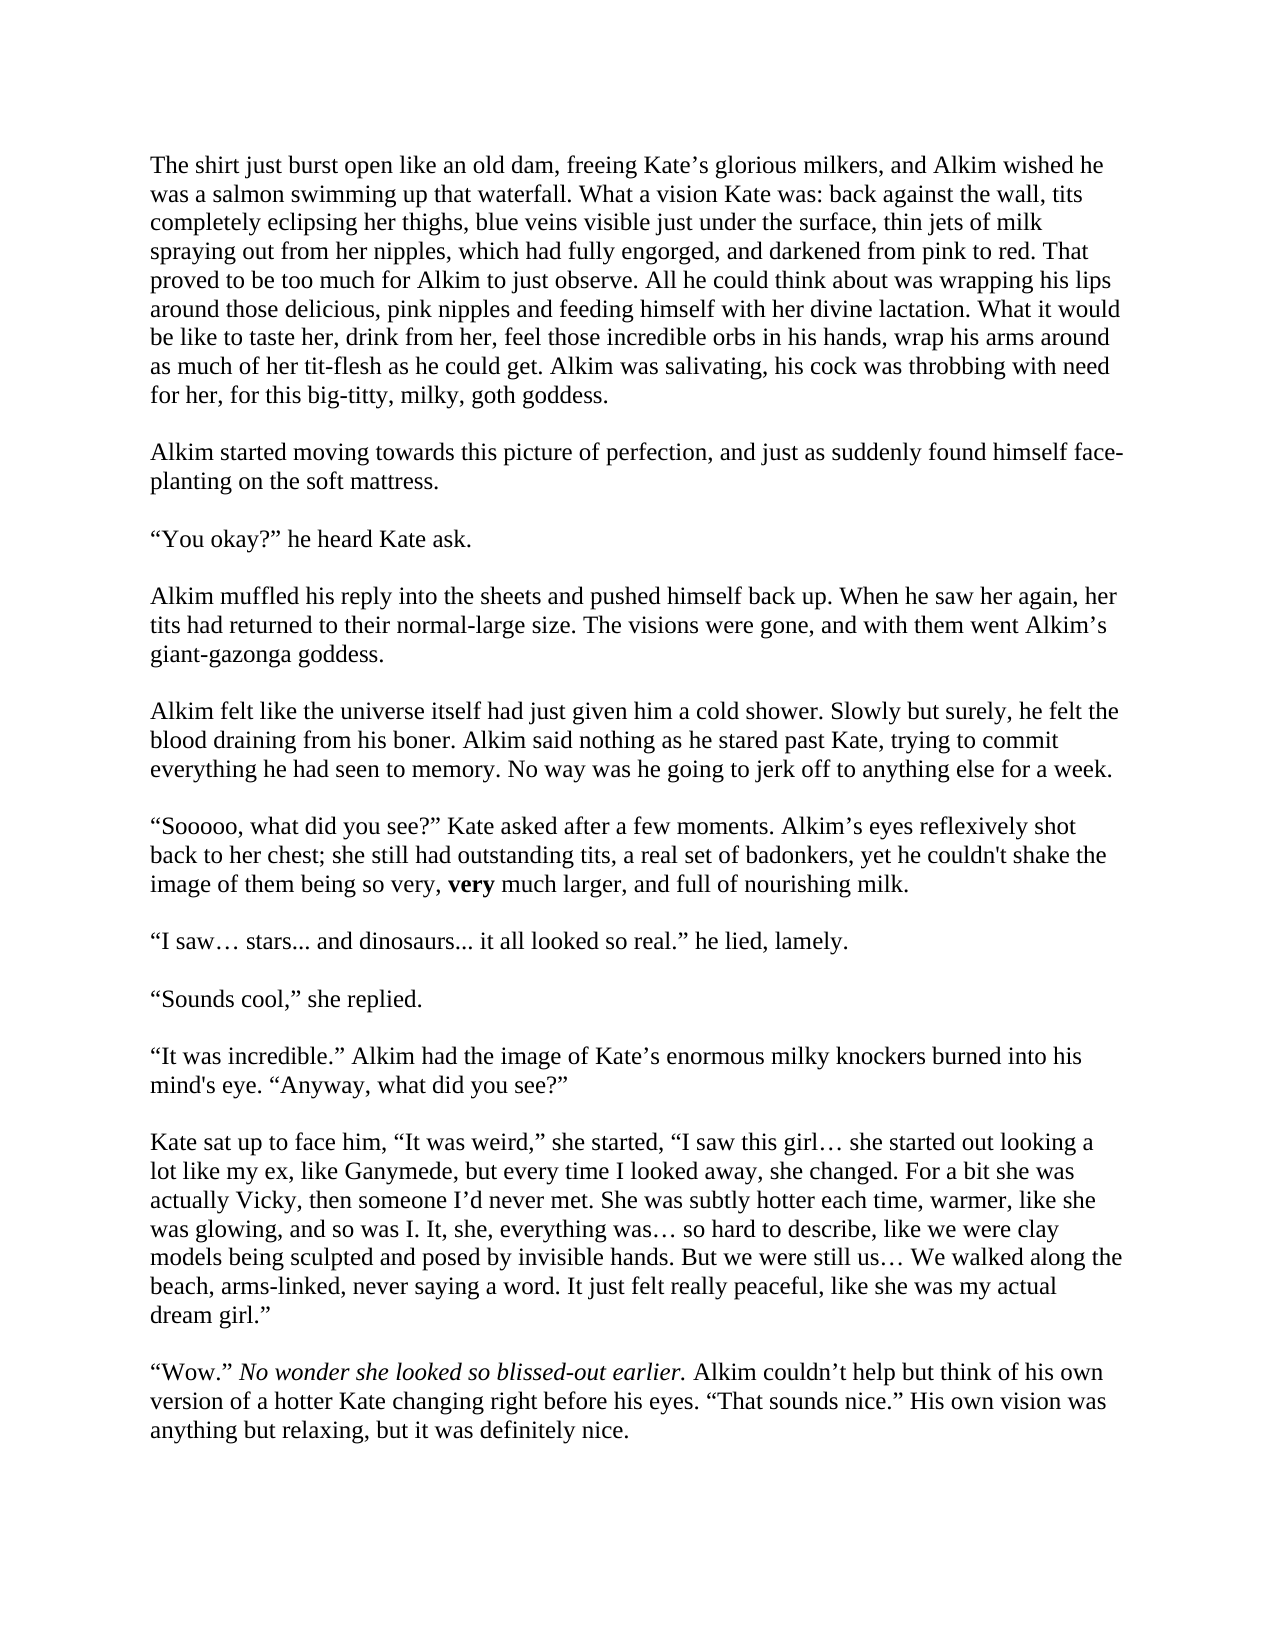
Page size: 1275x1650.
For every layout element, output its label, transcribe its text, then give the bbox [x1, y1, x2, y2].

text “Sounds cool,” she replied. [150, 984, 1125, 1012]
text Alkim felt like the universe itself had just given him a cold shower. Slowly but surely, he felt the blood draining from his boner. Alkim said nothing as he stared past Kate, trying to commit everything he had seen to memory. No way was he going to jerk off to anything else for a week. [150, 696, 1125, 782]
text “Sooooo, what did you see?” Kate asked after a few moments. Alkim’s eyes reflexively shot back to her chest; she still had outstanding tits, a real set of badonkers, yet he couldn't shake the image of them being so very, very much larger, and full of nourishing milk. [150, 811, 1125, 897]
text The shirt just burst open like an old dam, freeing Kate’s glorious milkers, and Alkim wished he was a salmon swimming up that waterfall. What a vision Kate was: back against the wall, tits completely eclipsing her thighs, blue veins visible just under the surface, thin jets of milk spraying out from her nipples, which had fully engorged, and darkened from pink to red. That proved to be too much for Alkim to just observe. All he could think about was wrapping his lips around those delicious, pink nipples and feeding himself with her divine lactation. What it would be like to taste her, drink from her, feel those incredible orbs in his hands, wrap his arms around as much of her tit-flesh as he could get. Alkim was salivating, his cock was throbbing with need for her, for this big-titty, milky, goth goddess. [150, 150, 1125, 409]
text Kate sat up to face him, “It was weird,” she started, “I saw this girl… she started out looking a lot like my ex, like Ganymede, but every time I looked away, she changed. For a bit she was actually Vicky, then someone I’d never met. She was subtly hotter each time, warmer, like she was glowing, and so was I. It, she, everything was… so hard to describe, like we were clay models being sculpted and posed by invisible hands. But we were still us… We walked along the beach, arms-linked, never saying a word. It just felt really peaceful, like she was my actual dream girl.” [150, 1127, 1125, 1329]
text Alkim started moving towards this picture of perfection, and just as suddenly found himself face-planting on the soft mattress. [150, 437, 1125, 495]
text “Wow.” No wonder she looked so blissed-out earlier. Alkim couldn’t help but think of his own version of a hotter Kate changing right before his eyes. “That sounds nice.” His own vision was anything but relaxing, but it was definitely nice. [150, 1357, 1125, 1444]
text Alkim muffled his reply into the sheets and pushed himself back up. When he saw her again, her tits had returned to their normal-large size. The visions were gone, and with them went Alkim’s giant-gazonga goddess. [150, 581, 1125, 667]
text “You okay?” he heard Kate ask. [150, 524, 1125, 552]
text “It was incredible.” Alkim had the image of Kate’s enormous milky knockers burned into his mind's eye. “Anyway, what did you see?” [150, 1041, 1125, 1099]
text “I saw… stars... and dinosaurs... it all looked so real.” he lied, lamely. [150, 926, 1125, 955]
